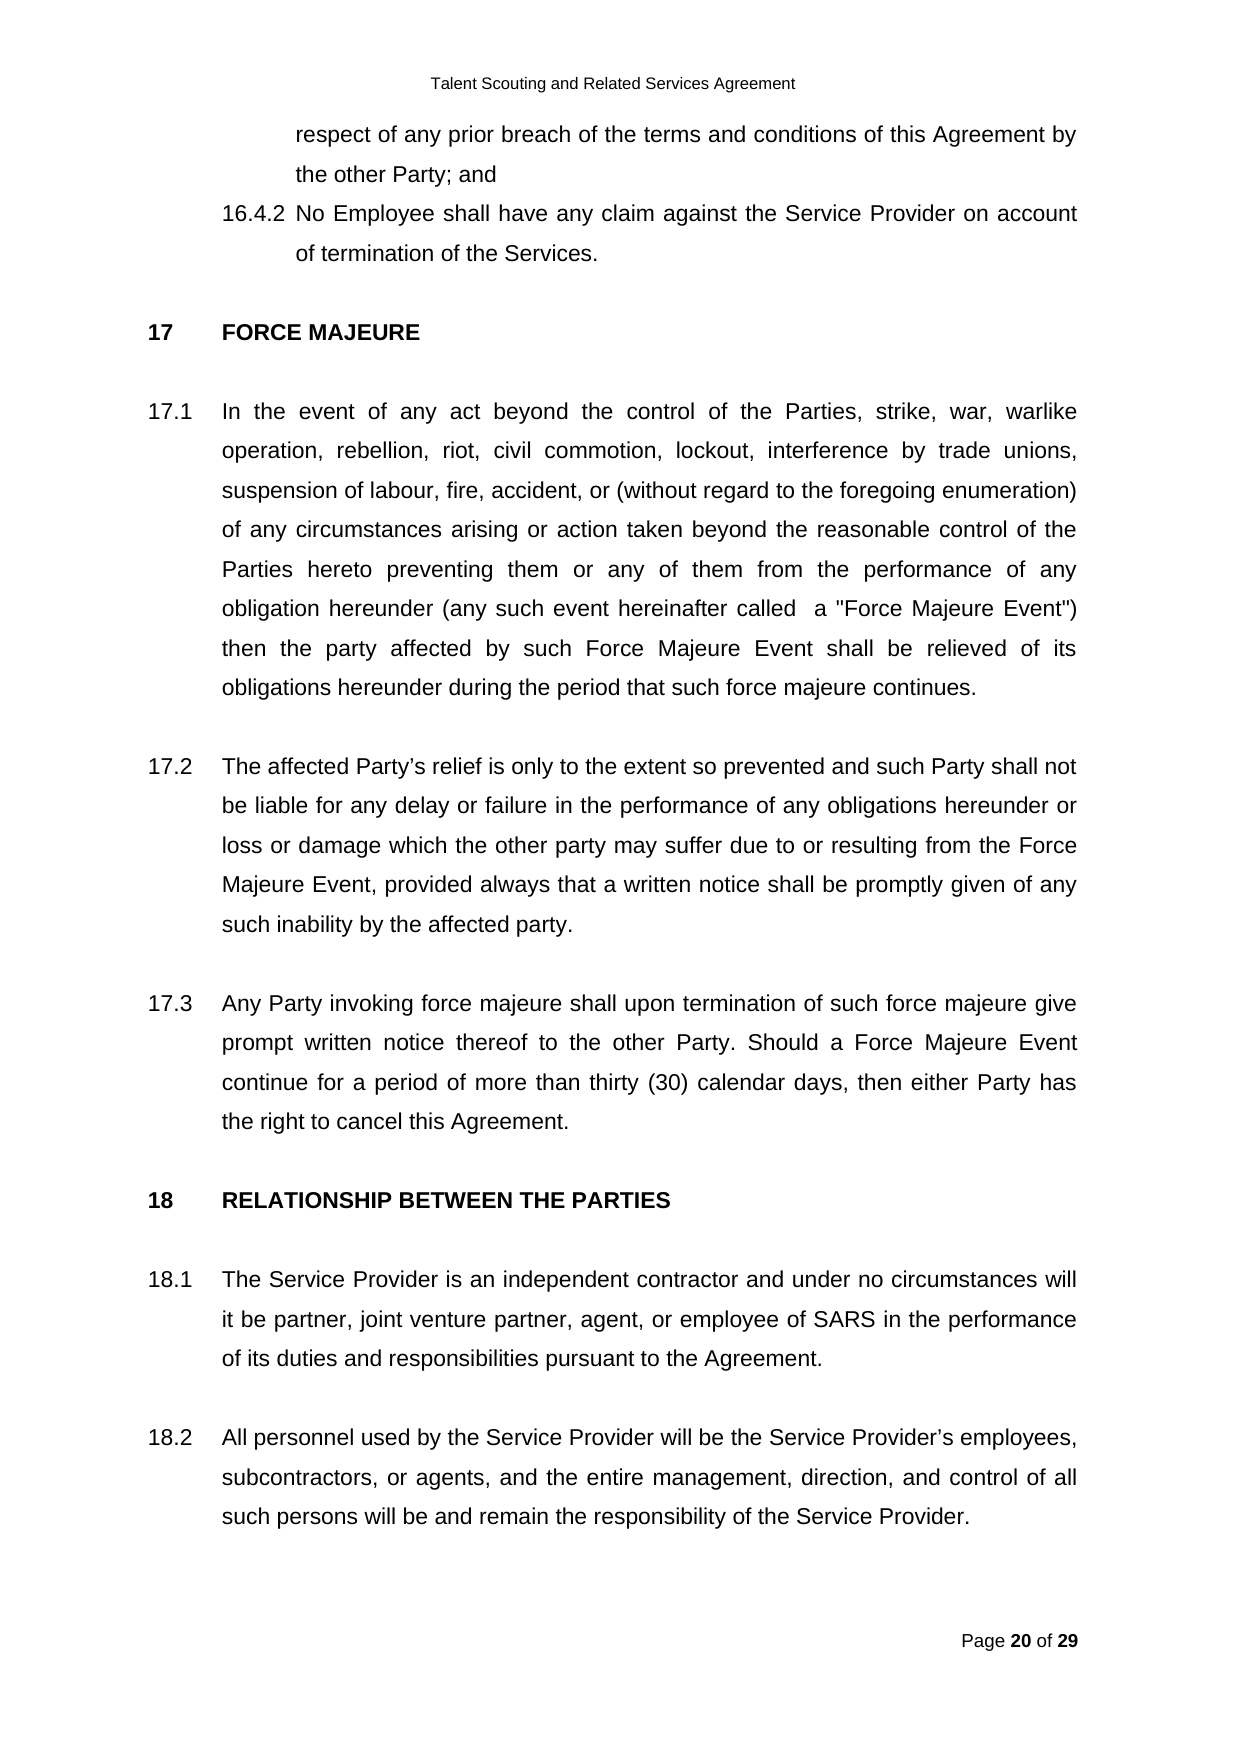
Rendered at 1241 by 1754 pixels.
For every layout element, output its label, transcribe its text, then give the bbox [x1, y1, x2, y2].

list In the event of any act beyond the control of the Parties, strike, war, warlike operation, rebellion, riot, civil commotion, lockout, interference by trade unions, suspension of labour, fire, accident, or (without regard to the foregoing enumeration) of any circumstances arising or action taken beyond the reasonable control of the Parties hereto preventing them or any of them from the performance of any obligation hereunder (any such event hereinafter called a "Force Majeure Event") then the party affected by such Force Majeure Event shall be relieved of its obligations hereunder during the period that such force majeure continues. [148, 398, 1078, 700]
list No Employee shall have any claim against the Service Provider on account of termination of the Services. [222, 200, 1078, 266]
list RELATIONSHIP BETWEEN THE PARTIES [148, 1187, 1078, 1214]
list All personnel used by the Service Provider will be the Service Provider’s employees, subcontractors, or agents, and the entire management, direction, and control of all such persons will be and remain the responsibility of the Service Provider. [148, 1424, 1078, 1529]
list FORCE MAJEURE [148, 319, 1078, 345]
list The affected Party’s relief is only to the extent so prevented and such Party shall not be liable for any delay or failure in the performance of any obligations hereunder or loss or damage which the other party may suffer due to or resulting from the Force Majeure Event, provided always that a written notice shall be promptly given of any such inability by the affected party. [148, 753, 1078, 937]
list The Service Provider is an independent contractor and under no circumstances will it be partner, joint venture partner, agent, or employee of SARS in the performance of its duties and responsibilities pursuant to the Agreement. [148, 1266, 1078, 1372]
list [222, 121, 1078, 187]
list Any Party invoking force majeure shall upon termination of such force majeure give prompt written notice thereof to the other Party. Should a Force Majeure Event continue for a period of more than thirty (30) calendar days, then either Party has the right to cancel this Agreement. [148, 990, 1078, 1135]
